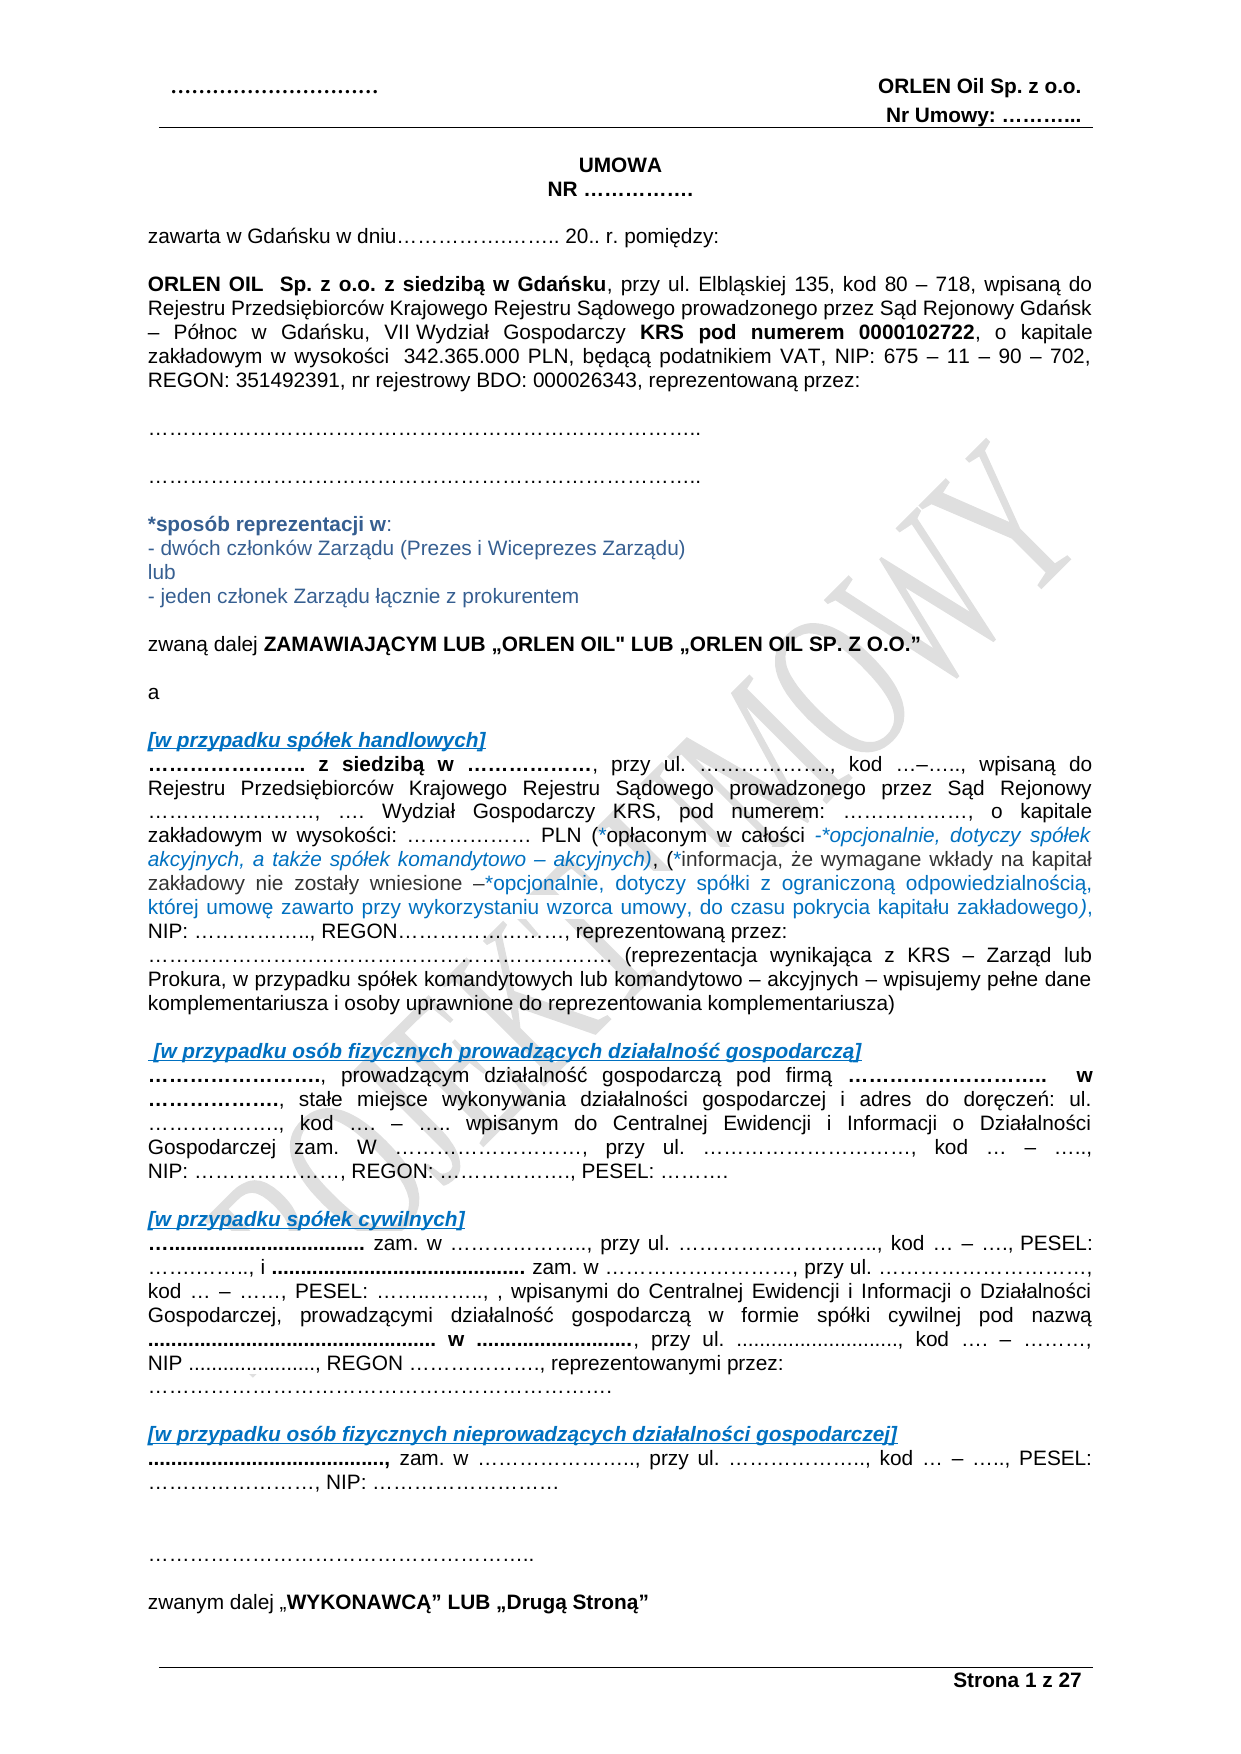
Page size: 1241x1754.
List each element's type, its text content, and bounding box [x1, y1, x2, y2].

text …………………………………………………………………….. [148, 464, 1093, 488]
text *sposób reprezentacji w: [148, 512, 1093, 536]
text UMOWA [148, 152, 1093, 176]
text ……………………………………………….. [148, 1542, 1093, 1566]
text [w przypadku spółek handlowych] [148, 727, 1093, 751]
text [w przypadku spółek cywilnych] [148, 1207, 1093, 1231]
text lub [148, 560, 1093, 584]
text - dwóch członków Zarządu (Prezes i Wiceprezes Zarządu) [148, 536, 1093, 560]
text NR ……………. [148, 176, 1093, 200]
text [w przypadku osób fizycznych nieprowadzących działalności gospodarczej] [148, 1422, 1093, 1446]
text ….................................. zam. w ……………….., przy ul. ……………………….., kod … – …., PESEL: …….…….., i ............................................ zam. w ………………………, przy ul. …………………………, kod … – ……, PESEL: ……..…….., , wpisanymi do Centralnej Ewidencji i Informacji o Działalności Gospodarczej, prowadzącymi działalność gospodarczą w formie spółki cywilnej pod nazwą .................................................. w ..........................., przy ul. ............................, kod …. – ………, NIP ......................, REGON ………………., reprezentowanymi przez: [148, 1231, 1093, 1374]
text ........................................., zam. w ………………….., przy ul. ……………….., kod … – ….., PESEL: ……………………, NIP: ……………………… [148, 1446, 1093, 1494]
text [w przypadku osób fizycznych prowadzących działalność gospodarczą] [148, 1039, 1093, 1063]
text zwaną dalej ZAMAWIAJĄCYM LUB „ORLEN OIL" LUB „ORLEN OIL SP. Z O.O.” [148, 632, 1093, 656]
text ………………….. z siedzibą w ………………, przy ul. ………………., kod …–….., wpisaną do Rejestru Przedsiębiorców Krajowego Rejestru Sądowego prowadzonego przez Sąd Rejonowy ……………………, …. Wydział Gospodarczy KRS, pod numerem: ………………, o kapitale zakładowym w wysokości: ……………… PLN (*opłaconym w całości -*opcjonalnie, dotyczy spółek akcyjnych, a także spółek komandytowo – akcyjnych), (*informacja, że wymagane wkłady na kapitał zakładowy nie zostały wniesione –*opcjonalnie, dotyczy spółki z ograniczoną odpowiedzialnością, której umowę zawarto przy wykorzystaniu wzorca umowy, do czasu pokrycia kapitału zakładowego), NIP: …………….., REGON……………………, reprezentowaną przez: [148, 751, 1093, 895]
text ORLEN OIL Sp. z o.o. z siedzibą w Gdańsku, przy ul. Elbląskiej 135, kod 80 – 718, wpisaną do Rejestru Przedsiębiorców Krajowego Rejestru Sądowego prowadzonego przez Sąd Rejonowy Gdańsk – Północ w Gdańsku, VII Wydział Gospodarczy KRS pod numerem 0000102722, o kapitale zakładowym w wysokości 342.365.000 PLN, będącą podatnikiem VAT, NIP: 675 – 11 – 90 – 702, REGON: 351492391, nr rejestrowy BDO: 000026343, reprezentowaną przez: [148, 272, 1093, 392]
text zwanym dalej „WYKONAWCĄ” LUB „Drugą Stroną” [148, 1590, 1093, 1614]
text ……………………., prowadzącym działalność gospodarczą pod firmą ……………………….. w ………………., stałe miejsce wykonywania działalności gospodarczej i adres do doręczeń: ul. ………………., kod …. – ….. wpisanym do Centralnej Ewidencji i Informacji o Działalności Gospodarczej zam. W ………………………, przy ul. …………………………, kod … – ….., NIP: …………………, REGON: ………………., PESEL: ………. [148, 1063, 1093, 1183]
text - jeden członek Zarządu łącznie z prokurentem [148, 584, 1093, 608]
text …………………………………………………………. [148, 1374, 1093, 1398]
text ………………….. z siedzibą w ………………, przy ul. ………………., kod …–….., wpisaną do Rejestru Przedsiębiorców Krajowego Rejestru Sądowego prowadzonego przez Sąd Rejonowy ……………………, …. Wydział Gospodarczy KRS, pod numerem: ………………, o kapitale zakładowym w wysokości: ……………… PLN (*opłaconym w całości -*opcjonalnie, dotyczy spółek akcyjnych, a także spółek komandytowo – akcyjnych), (*informacja, że wymagane wkłady na kapitał zakładowy nie zostały wniesione –*opcjonalnie, dotyczy spółki z ograniczoną odpowiedzialnością, której umowę zawarto przy wykorzystaniu wzorca umowy, do czasu pokrycia kapitału zakładowego), NIP: …………….., REGON……………………, reprezentowaną przez: [148, 895, 1093, 943]
text a [148, 679, 1093, 703]
text …………………………………………………………………….. [148, 416, 1093, 440]
text zawarta w Gdańsku w dniu…………….…….. 20.. r. pomiędzy: [148, 224, 1093, 248]
text …………………………………………………………. (reprezentacja wynikająca z KRS – Zarząd lub Prokura, w przypadku spółek komandytowych lub komandytowo – akcyjnych – wpisujemy pełne dane komplementariusza i osoby uprawnione do reprezentowania komplementariusza) [148, 943, 1093, 1015]
